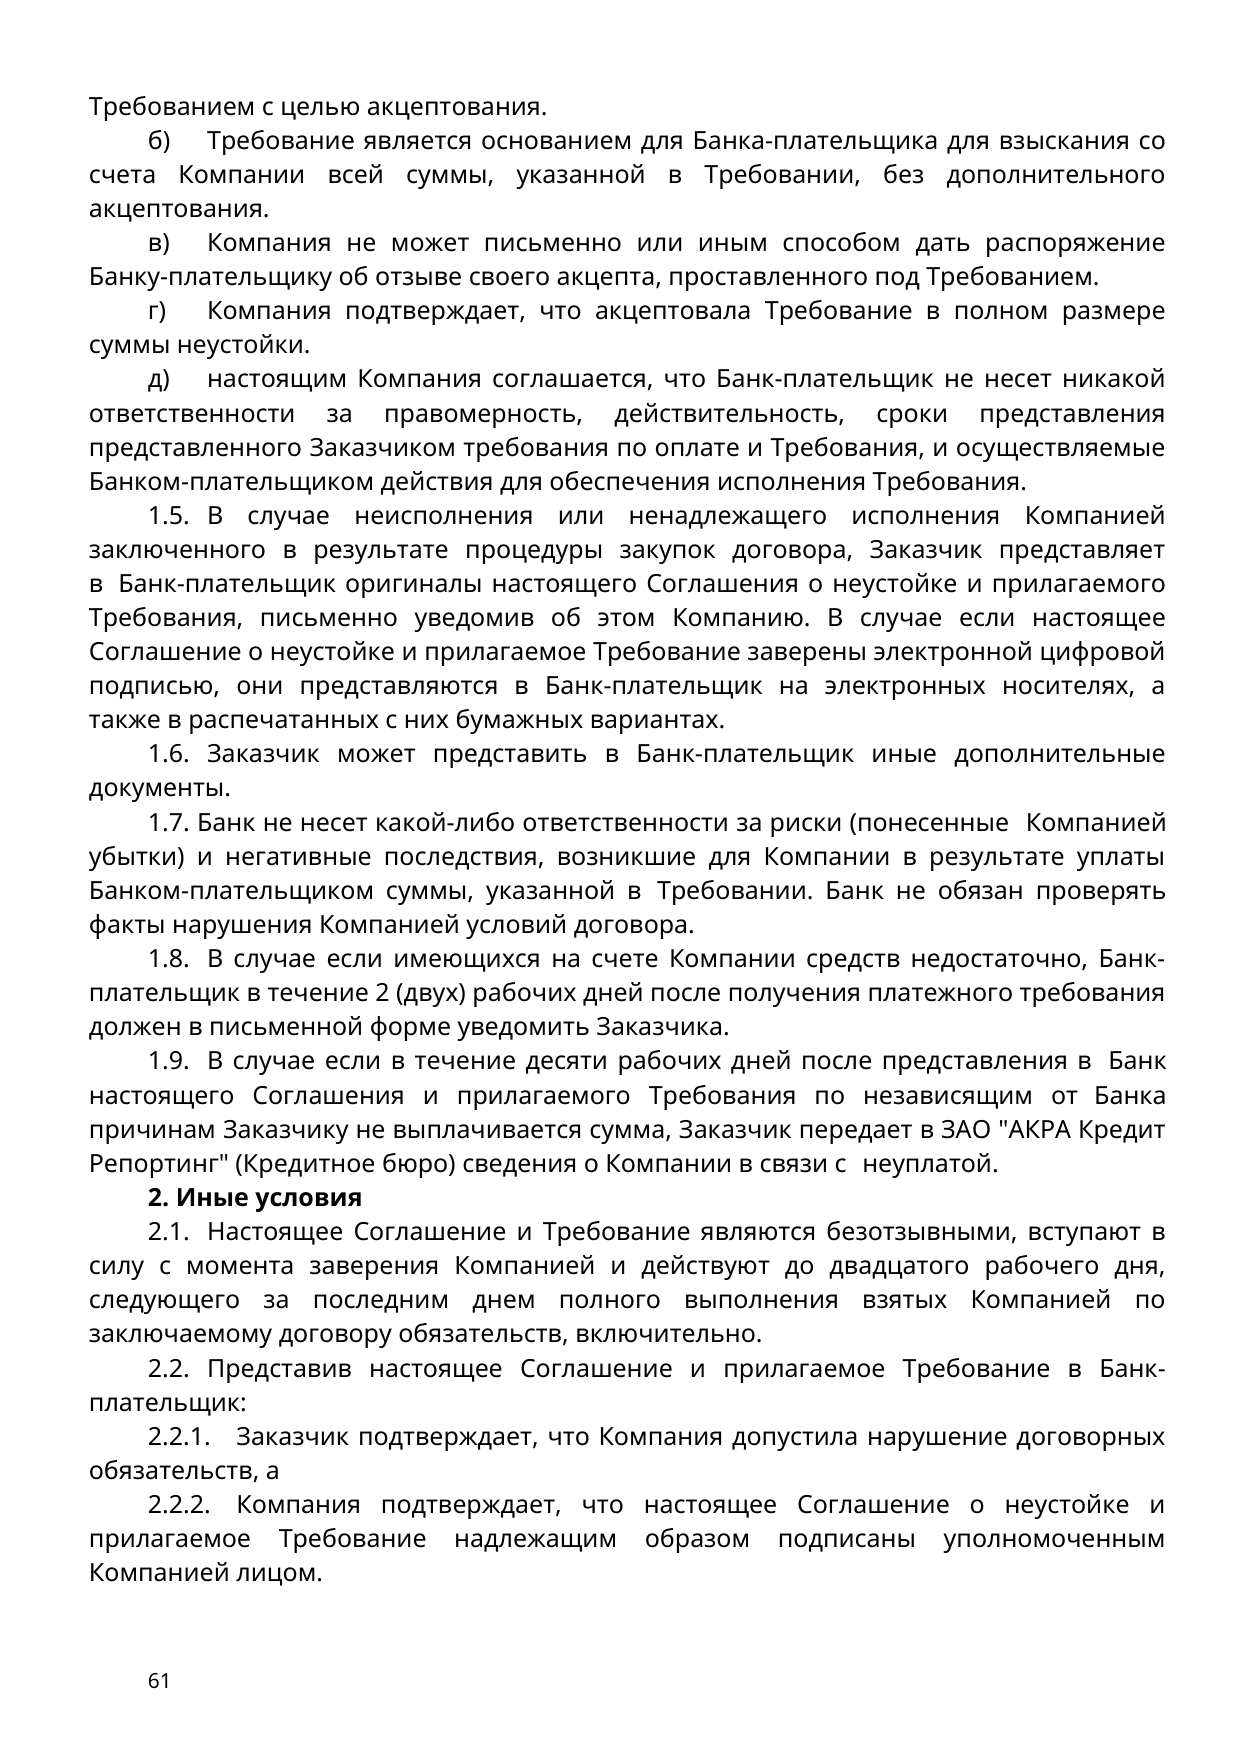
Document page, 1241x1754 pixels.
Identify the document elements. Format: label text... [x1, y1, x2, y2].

text 2.1. Настоящее Соглашение и Требование являются безотзывными, вступают в силу с момента заверения Компанией и действуют до двадцатого рабочего дня, следующего за последним днем полного выполнения взятых Компанией по заключаемому договору обязательств, включительно. [89, 1214, 1167, 1350]
text д) настоящим Компания соглашается, что Банк-плательщик не несет никакой ответственности за правомерность, действительность, сроки представления представленного Заказчиком требования по оплате и Требования, и осуществляемые Банком-плательщиком действия для обеспечения исполнения Требования. [89, 361, 1167, 497]
text 2. Иные условия [89, 1180, 1167, 1214]
text 2.2. Представив настоящее Соглашение и прилагаемое Требование в Банк-плательщик: [89, 1350, 1167, 1418]
text 1.9. В случае если в течение десяти рабочих дней после представления в Банк настоящего Соглашения и прилагаемого Требования по независящим от Банка причинам Заказчику не выплачивается сумма, Заказчик передает в ЗАО "АКРА Кредит Репортинг" (Кредитное бюро) сведения о Компании в связи с неуплатой. [89, 1043, 1167, 1180]
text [89, 89, 1167, 123]
text 1.8. В случае если имеющихся на счете Компании средств недостаточно, Банк-плательщик в течение 2 (двух) рабочих дней после получения платежного требования должен в письменной форме уведомить Заказчика. [89, 941, 1167, 1043]
text 1.7. Банк не несет какой-либо ответственности за риски (понесенные Компанией убытки) и негативные последствия, возникшие для Компании в результате уплаты Банком-плательщиком суммы, указанной в Требовании. Банк не обязан проверять факты нарушения Компанией условий договора. [89, 804, 1167, 941]
text б) Требование является основанием для Банка-плательщика для взыскания со счета Компании всей суммы, указанной в Требовании, без дополнительного акцептования. [89, 123, 1167, 225]
text г) Компания подтверждает, что акцептовала Требование в полном размере суммы неустойки. [89, 293, 1167, 361]
text в) Компания не может письменно или иным способом дать распоряжение Банку-плательщику об отзыве своего акцепта, проставленного под Требованием. [89, 225, 1167, 293]
text 2.2.2. Компания подтверждает, что настоящее Соглашение о неустойке и прилагаемое Требование надлежащим образом подписаны уполномоченным Компанией лицом. [89, 1486, 1167, 1589]
text 2.2.1. Заказчик подтверждает, что Компания допустила нарушение договорных обязательств, а [89, 1418, 1167, 1486]
text 1.5. В случае неисполнения или ненадлежащего исполнения Компанией заключенного в результате процедуры закупок договора, Заказчик представляет в Банк-плательщик оригиналы настоящего Соглашения о неустойке и прилагаемого Требования, письменно уведомив об этом Компанию. В случае если настоящее Соглашение о неустойке и прилагаемое Требование заверены электронной цифровой подписью, они представляются в Банк-плательщик на электронных носителях, а также в распечатанных с них бумажных вариантах. [89, 497, 1167, 736]
text 1.6. Заказчик может представить в Банк-плательщик иные дополнительные документы. [89, 736, 1167, 804]
